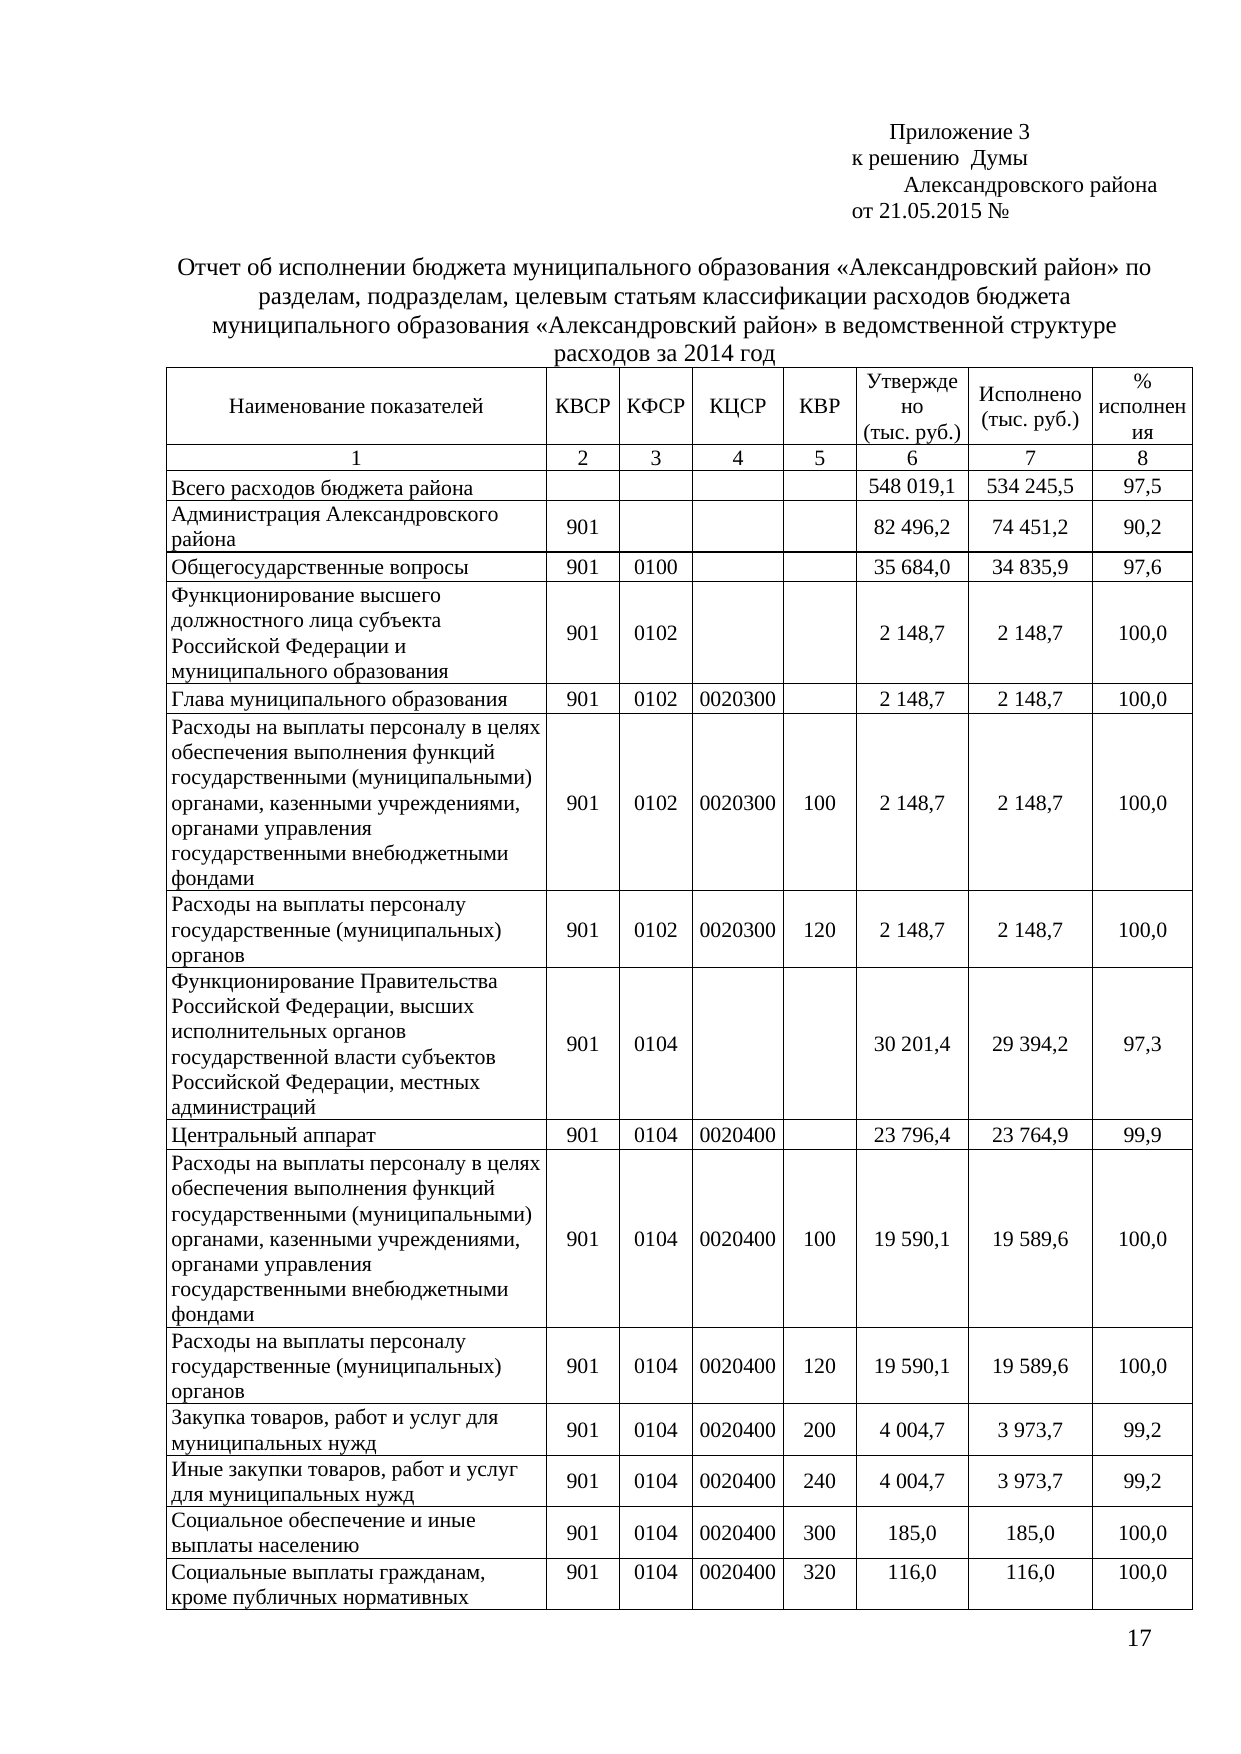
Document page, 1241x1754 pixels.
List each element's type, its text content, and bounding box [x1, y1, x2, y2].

table_cell 2 148,7 [857, 714, 968, 890]
table_cell 0020400 [693, 1507, 783, 1558]
table_cell 23 796,4 [857, 1120, 968, 1149]
table_cell 100,0 [1093, 582, 1192, 683]
table_cell 0100 [620, 553, 692, 581]
table_cell 34 835,9 [969, 553, 1092, 581]
table_header Наименование показателей [167, 368, 546, 444]
table_cell 0102 [620, 714, 692, 890]
table_cell 29 394,2 [969, 968, 1092, 1119]
table_cell [693, 501, 783, 551]
table_cell 901 [547, 1328, 619, 1403]
table_cell 0104 [620, 1559, 692, 1609]
table_cell 3 973,7 [969, 1404, 1092, 1455]
table_cell 1 [167, 445, 546, 470]
table_cell 97,6 [1093, 553, 1192, 581]
table_cell [620, 471, 692, 500]
table_cell 100 [784, 714, 856, 890]
table_cell 0020400 [693, 1559, 783, 1609]
text Приложение 3 [171, 118, 1157, 144]
table_cell [693, 582, 783, 683]
table_cell 100,0 [1093, 714, 1192, 890]
table_cell Центральный аппарат [167, 1120, 546, 1149]
table_cell 19 589,6 [969, 1328, 1092, 1403]
table_cell 0020400 [693, 1120, 783, 1149]
table_cell 100,0 [1093, 1559, 1192, 1609]
table_cell 901 [547, 582, 619, 683]
table_cell 2 148,7 [857, 684, 968, 713]
table_header Исполнено (тыс. руб.) [969, 368, 1092, 444]
table_cell 4 [693, 445, 783, 470]
table_cell 548 019,1 [857, 471, 968, 500]
table_cell 19 589,6 [969, 1150, 1092, 1327]
table_cell Глава муниципального образования [167, 684, 546, 713]
table_cell 2 [547, 445, 619, 470]
table_cell 300 [784, 1507, 856, 1558]
table_cell 90,2 [1093, 501, 1192, 551]
table_cell Администрация Александровского района [167, 501, 546, 551]
table_cell 901 [547, 1404, 619, 1455]
table_cell 185,0 [969, 1507, 1092, 1558]
table_header КФСР [620, 368, 692, 444]
table_cell 30 201,4 [857, 968, 968, 1119]
table_cell 99,9 [1093, 1120, 1192, 1149]
table_cell 99,2 [1093, 1456, 1192, 1506]
table_cell 116,0 [969, 1559, 1092, 1609]
table_cell 35 684,0 [857, 553, 968, 581]
table_cell 3 [620, 445, 692, 470]
table_cell 0102 [620, 582, 692, 683]
table_cell 901 [547, 501, 619, 551]
table_cell 0102 [620, 684, 692, 713]
table_cell 3 973,7 [969, 1456, 1092, 1506]
table_header КЦСР [693, 368, 783, 444]
table_cell [784, 553, 856, 581]
table_cell 2 148,7 [969, 714, 1092, 890]
table_cell [693, 471, 783, 500]
table_header % исполнения [1093, 368, 1192, 444]
table_cell [620, 501, 692, 551]
table_header КВР [784, 368, 856, 444]
text Александровского района [171, 171, 1157, 197]
text от 21.05.2015 № [171, 197, 1157, 223]
table_cell 0104 [620, 1456, 692, 1506]
table_cell Социальное обеспечение и иные выплаты населению [167, 1507, 546, 1558]
table_cell 100,0 [1093, 891, 1192, 967]
table_cell 97,5 [1093, 471, 1192, 500]
table_cell 97,3 [1093, 968, 1192, 1119]
table_cell Функционирование высшего должностного лица субъекта Российской Федерации и муниципального образования [167, 582, 546, 683]
table_cell 0020300 [693, 714, 783, 890]
table_cell 100 [784, 1150, 856, 1327]
table_cell [547, 471, 619, 500]
table_cell 0104 [620, 1507, 692, 1558]
table_cell 116,0 [857, 1559, 968, 1609]
table_cell 901 [547, 1559, 619, 1609]
table_cell 901 [547, 684, 619, 713]
table_cell 200 [784, 1404, 856, 1455]
table_cell 2 148,7 [969, 684, 1092, 713]
table_cell 2 148,7 [857, 891, 968, 967]
table_cell 0020300 [693, 684, 783, 713]
table_cell [693, 968, 783, 1119]
table_cell 100,0 [1093, 1507, 1192, 1558]
table_cell [693, 553, 783, 581]
table_cell Всего расходов бюджета района [167, 471, 546, 500]
table_cell 901 [547, 1456, 619, 1506]
table_cell 99,2 [1093, 1404, 1192, 1455]
table_cell 6 [857, 445, 968, 470]
table_cell 0020400 [693, 1150, 783, 1327]
table_cell 100,0 [1093, 1150, 1192, 1327]
table_cell 19 590,1 [857, 1328, 968, 1403]
table_cell 0104 [620, 1328, 692, 1403]
table_header КВСР [547, 368, 619, 444]
table_cell 0102 [620, 891, 692, 967]
table_cell 901 [547, 891, 619, 967]
table_cell 100,0 [1093, 684, 1192, 713]
table_header Утверждено (тыс. руб.) [857, 368, 968, 444]
table_cell [784, 968, 856, 1119]
text к решению Думы [171, 144, 1157, 171]
table_cell 7 [969, 445, 1092, 470]
table_cell 534 245,5 [969, 471, 1092, 500]
table_cell 19 590,1 [857, 1150, 968, 1327]
table_cell [784, 582, 856, 683]
table_cell 2 148,7 [857, 582, 968, 683]
table_cell 4 004,7 [857, 1404, 968, 1455]
table_cell 901 [547, 1150, 619, 1327]
table_cell Иные закупки товаров, работ и услуг для муниципальных нужд [167, 1456, 546, 1506]
table_cell 120 [784, 1328, 856, 1403]
table_cell 2 148,7 [969, 891, 1092, 967]
table_cell 5 [784, 445, 856, 470]
table_cell [784, 684, 856, 713]
table_cell 100,0 [1093, 1328, 1192, 1403]
table_cell 901 [547, 714, 619, 890]
table_cell 2 148,7 [969, 582, 1092, 683]
table_cell Расходы на выплаты персоналу в целях обеспечения выполнения функций государственными (муниципальными) органами, казенными учреждениями, органами управления государственными внебюджетными фондами [167, 1150, 546, 1327]
table_cell 120 [784, 891, 856, 967]
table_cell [167, 1559, 546, 1609]
table_cell 901 [547, 553, 619, 581]
table_cell 901 [547, 1120, 619, 1149]
table_cell 320 [784, 1559, 856, 1609]
table_cell 901 [547, 1507, 619, 1558]
table_cell 0020400 [693, 1328, 783, 1403]
table_cell 0104 [620, 1120, 692, 1149]
table_cell Расходы на выплаты персоналу государственные (муниципальных) органов [167, 1328, 546, 1403]
table_cell Функционирование Правительства Российской Федерации, высших исполнительных органов государственной власти субъектов Российской Федерации, местных администраций [167, 968, 546, 1119]
table_cell [784, 501, 856, 551]
table_cell Закупка товаров, работ и услуг для муниципальных нужд [167, 1404, 546, 1455]
table_cell 8 [1093, 445, 1192, 470]
table_cell 0020300 [693, 891, 783, 967]
table_cell 0020400 [693, 1456, 783, 1506]
table_cell 185,0 [857, 1507, 968, 1558]
text Отчет об исполнении бюджета муниципального образования «Александровский район» по разделам, подразделам, целевым статьям классификации расходов бюджета муниципального образования «Александровский район» в ведомственной структуре расходов за 2014 год [171, 252, 1157, 367]
table_cell 0104 [620, 1404, 692, 1455]
table_cell Расходы на выплаты персоналу в целях обеспечения выполнения функций государственными (муниципальными) органами, казенными учреждениями, органами управления государственными внебюджетными фондами [167, 714, 546, 890]
table_cell 240 [784, 1456, 856, 1506]
table_cell 0020400 [693, 1404, 783, 1455]
table_cell 0104 [620, 968, 692, 1119]
table_cell [784, 1120, 856, 1149]
table_cell 82 496,2 [857, 501, 968, 551]
table_cell 74 451,2 [969, 501, 1092, 551]
table_cell Общегосударственные вопросы [167, 553, 546, 581]
table_cell 23 764,9 [969, 1120, 1092, 1149]
table_cell [784, 471, 856, 500]
table_cell 901 [547, 968, 619, 1119]
table_cell 0104 [620, 1150, 692, 1327]
table_cell 4 004,7 [857, 1456, 968, 1506]
table_cell Расходы на выплаты персоналу государственные (муниципальных) органов [167, 891, 546, 967]
